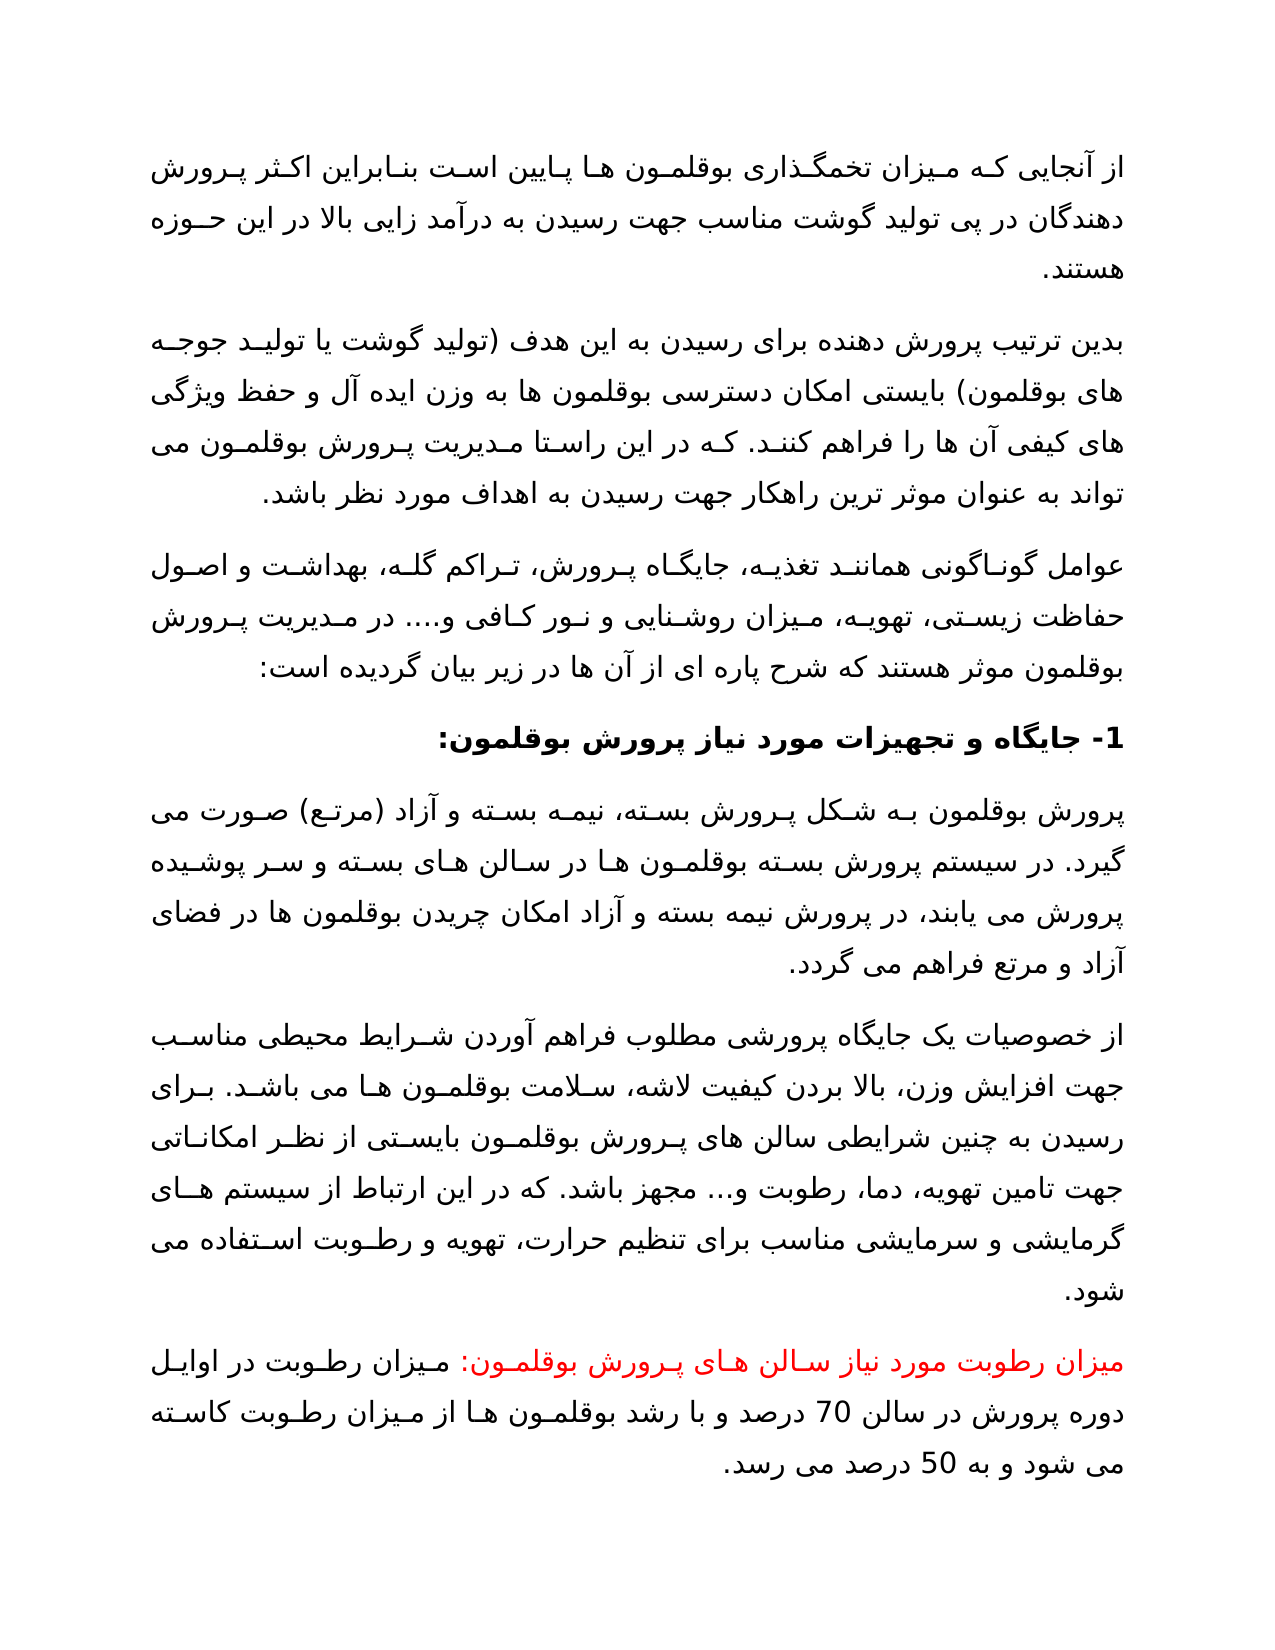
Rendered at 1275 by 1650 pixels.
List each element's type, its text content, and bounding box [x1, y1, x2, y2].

text میزان رطوبت مورد نیاز سالن های پرورش بوقلمون: میزان رطوبت در اوایل دوره پرورش در سالن 70 درصد و با رشد بوقلمون ها از میزان رطوبت کاسته می شود و به 50 درصد می رسد. [150, 1345, 1125, 1481]
text 1- جایگاه و تجهیزات مورد نیاز پرورش بوقلمون: [150, 722, 1125, 756]
text از آنجایی که میزان تخمگذاری بوقلمون ها پایین است بنابراین اکثر پرورش دهندگان در پی تولید گوشت مناسب جهت رسیدن به درآمد زایی بالا در این حوزه هستند. [150, 150, 1125, 286]
text عوامل گوناگونی همانند تغذیه، جایگاه پرورش، تراکم گله، بهداشت و اصول حفاظت زیستی، تهویه، میزان روشنایی و نور کافی و.... در مدیریت پرورش بوقلمون موثر هستند که شرح پاره ای از آن ها در زیر بیان گردیده است: [150, 548, 1125, 684]
text از خصوصیات یک جایگاه پرورشی مطلوب فراهم آوردن شرایط محیطی مناسب جهت افزایش وزن، بالا بردن کیفیت لاشه، سلامت بوقلمون ها می باشد. برای رسیدن به چنین شرایطی سالن های پرورش بوقلمون بایستی از نظر امکاناتی جهت تامین تهویه، دما، رطوبت و... مجهز باشد. که در این ارتباط از سیستم های گرمایشی و سرمایشی مناسب برای تنظیم حرارت، تهویه و رطوبت استفاده می شود. [150, 1018, 1125, 1307]
text بدین ترتیب پرورش دهنده برای رسیدن به این هدف (تولید گوشت یا تولید جوجه های بوقلمون) بایستی امکان دسترسی بوقلمون ها به وزن ایده آل و حفظ ویژگی های کیفی آن ها را فراهم کنند. که در این راستا مدیریت پرورش بوقلمون می تواند به عنوان موثر ترین راهکار جهت رسیدن به اهداف مورد نظر باشد. [150, 324, 1125, 510]
text پرورش بوقلمون به شکل پرورش بسته، نیمه بسته و آزاد (مرتع) صورت می گیرد. در سیستم پرورش بسته بوقلمون ها در سالن های بسته و سر پوشیده پرورش می یابند، در پرورش نیمه بسته و آزاد امکان چریدن بوقلمون ها در فضای آزاد و مرتع فراهم می گردد. [150, 794, 1125, 980]
